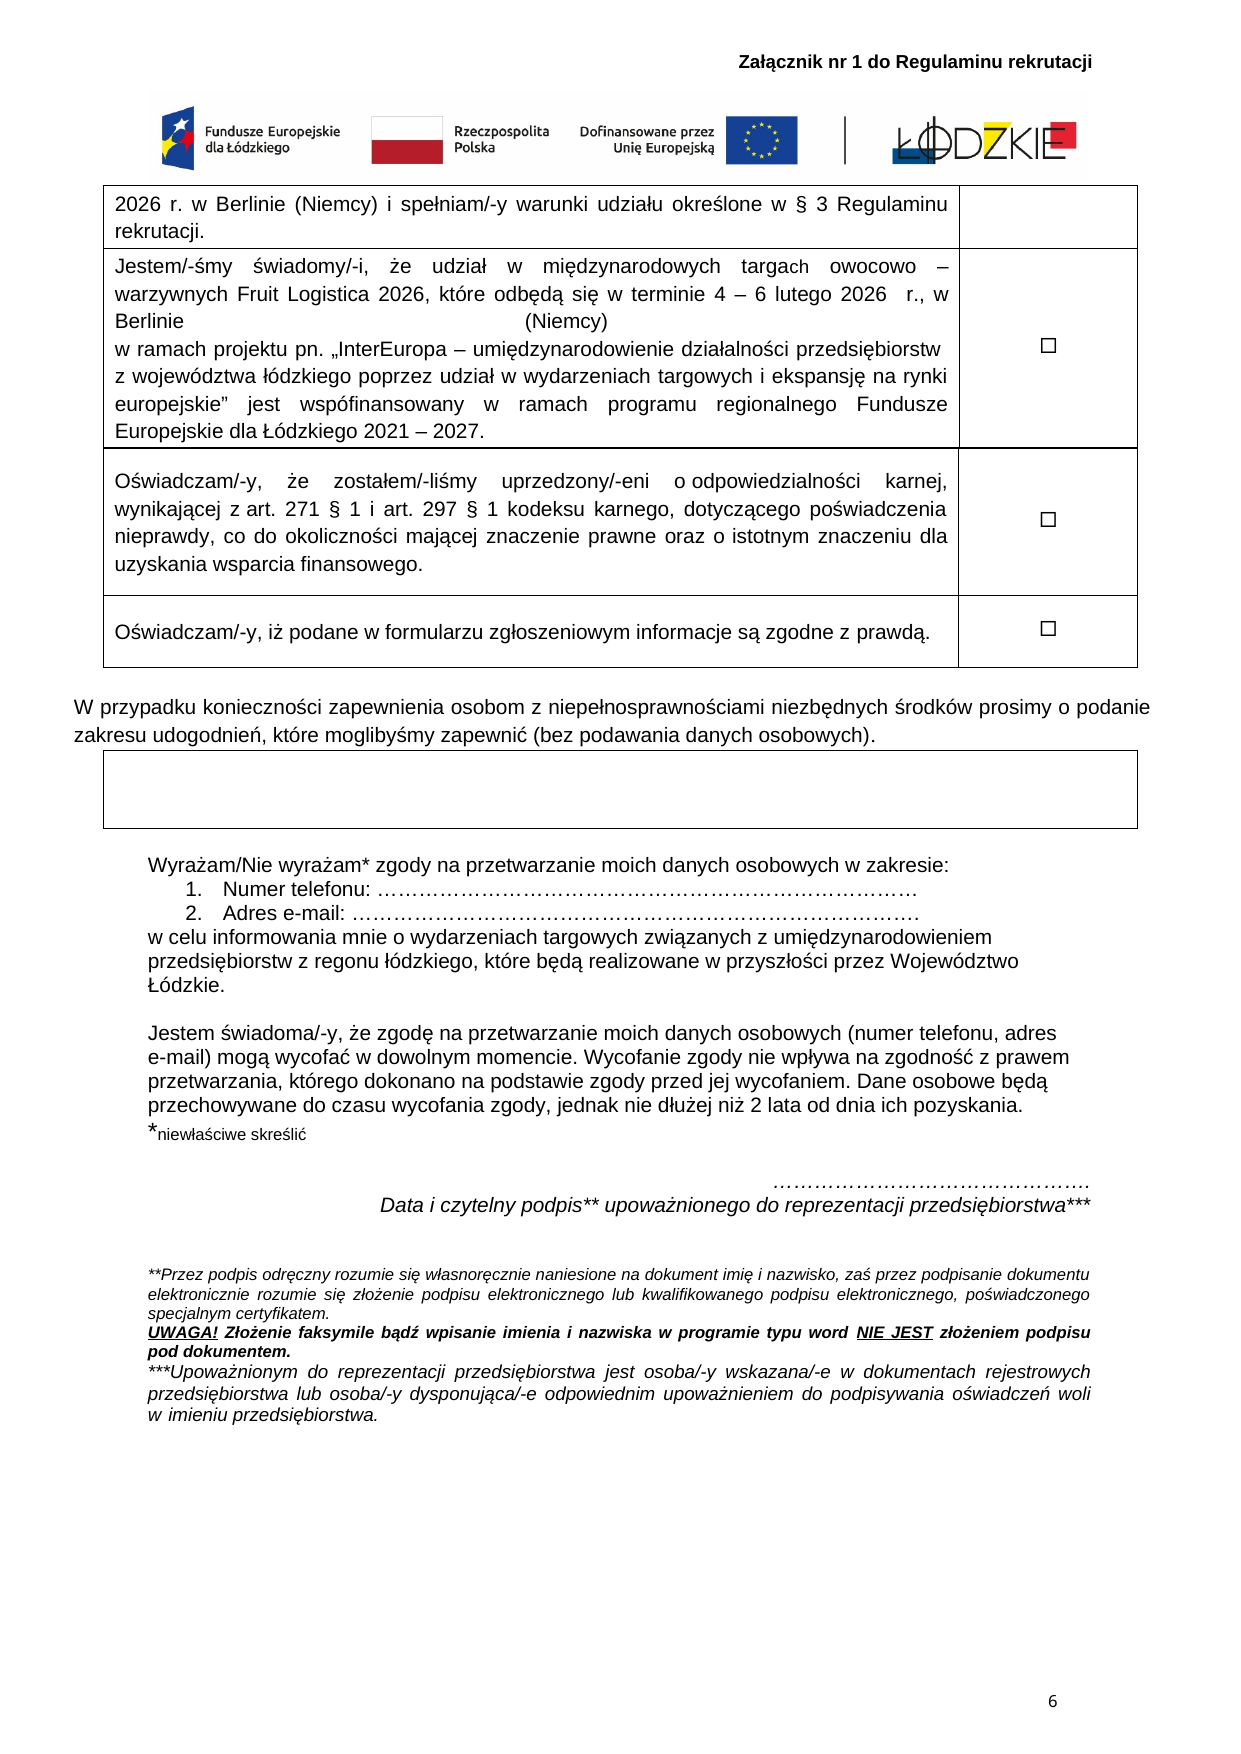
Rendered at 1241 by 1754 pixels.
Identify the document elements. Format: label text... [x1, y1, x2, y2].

table_header [959, 449, 1137, 595]
table_cell Jestem/-śmy świadomy/-i, że udział w międzynarodowych targach owocowo – warzywnych Fruit Logistica 2026, które odbędą się w terminie 4 – 6 lutego 2026 r., w Berlinie (Niemcy) w ramach projektu pn. „InterEuropa – umiędzynarodowienie działalności przedsiębiorstw z województwa łódzkiego poprzez udział w wydarzeniach targowych i ekspansję na rynki europejskie” jest wspófinansowany w ramach programu regionalnego Fundusze Europejskie dla Łódzkiego 2021 – 2027. [104, 249, 959, 447]
table_header [104, 751, 1137, 828]
list Adres e-mail: ………………………………………………………………………. [185, 901, 1093, 925]
text UWAGA! Złożenie faksymile bądź wpisanie imienia i nazwiska w programie typu word NIE JEST złożeniem podpisu pod dokumentem. [148, 1323, 1093, 1361]
table_header Oświadczam/-y, że zostałem/-liśmy uprzedzony/-eni o odpowiedzialności karnej, wynikającej z art. 271 § 1 i art. 297 § 1 kodeksu karnego, dotyczącego poświadczenia nieprawdy, co do okoliczności mającej znaczenie prawne oraz o istotnym znaczeniu dla uzyskania wsparcia finansowego. [104, 449, 958, 595]
table_cell [960, 186, 1137, 247]
text **Przez podpis odręczny rozumie się własnoręcznie naniesione na dokument imię i nazwisko, zaś przez podpisanie dokumentu elektronicznie rozumie się złożenie podpisu elektronicznego lub kwalifikowanego podpisu elektronicznego, poświadczonego specjalnym certyfikatem. [148, 1265, 1093, 1323]
text W przypadku konieczności zapewnienia osobom z niepełnosprawnościami niezbędnych środków prosimy o podanie zakresu udogodnień, które moglibyśmy zapewnić (bez podawania danych osobowych). [74, 695, 1152, 747]
text Wyrażam/Nie wyrażam* zgody na przetwarzanie moich danych osobowych w zakresie: [148, 853, 1093, 877]
picture [146, 90, 1087, 181]
table_cell Oświadczam/-y, iż podane w formularzu zgłoszeniowym informacje są zgodne z prawdą. [104, 596, 958, 667]
text ………………………………………. [148, 1169, 1093, 1193]
text ***Upoważnionym do reprezentacji przedsiębiorstwa jest osoba/-y wskazana/-e w dokumentach rejestrowych przedsiębiorstwa lub osoba/-y dysponująca/-e odpowiednim upoważnieniem do podpisywania oświadczeń woli w imieniu przedsiębiorstwa. [148, 1361, 1093, 1426]
text Jestem świadoma/-y, że zgodę na przetwarzanie moich danych osobowych (numer telefonu, adres e-mail) mogą wycofać w dowolnym momencie. Wycofanie zgody nie wpływa na zgodność z prawem przetwarzania, którego dokonano na podstawie zgody przed jej wycofaniem. Dane osobowe będą przechowywane do czasu wycofania zgody, jednak nie dłużej niż 2 lata od dnia ich pozyskania. [148, 1021, 1093, 1117]
text Data i czytelny podpis** upoważnionego do reprezentacji przedsiębiorstwa*** [148, 1193, 1093, 1217]
table_cell [959, 596, 1137, 667]
table_cell [960, 249, 1137, 447]
text w celu informowania mnie o wydarzeniach targowych związanych z umiędzynarodowieniem przedsiębiorstw z regonu łódzkiego, które będą realizowane w przyszłości przez Województwo Łódzkie. [148, 925, 1093, 997]
list Numer telefonu: …………………………………………………………………… [185, 877, 1093, 901]
text *niewłaściwe skreślić [148, 1117, 1093, 1145]
